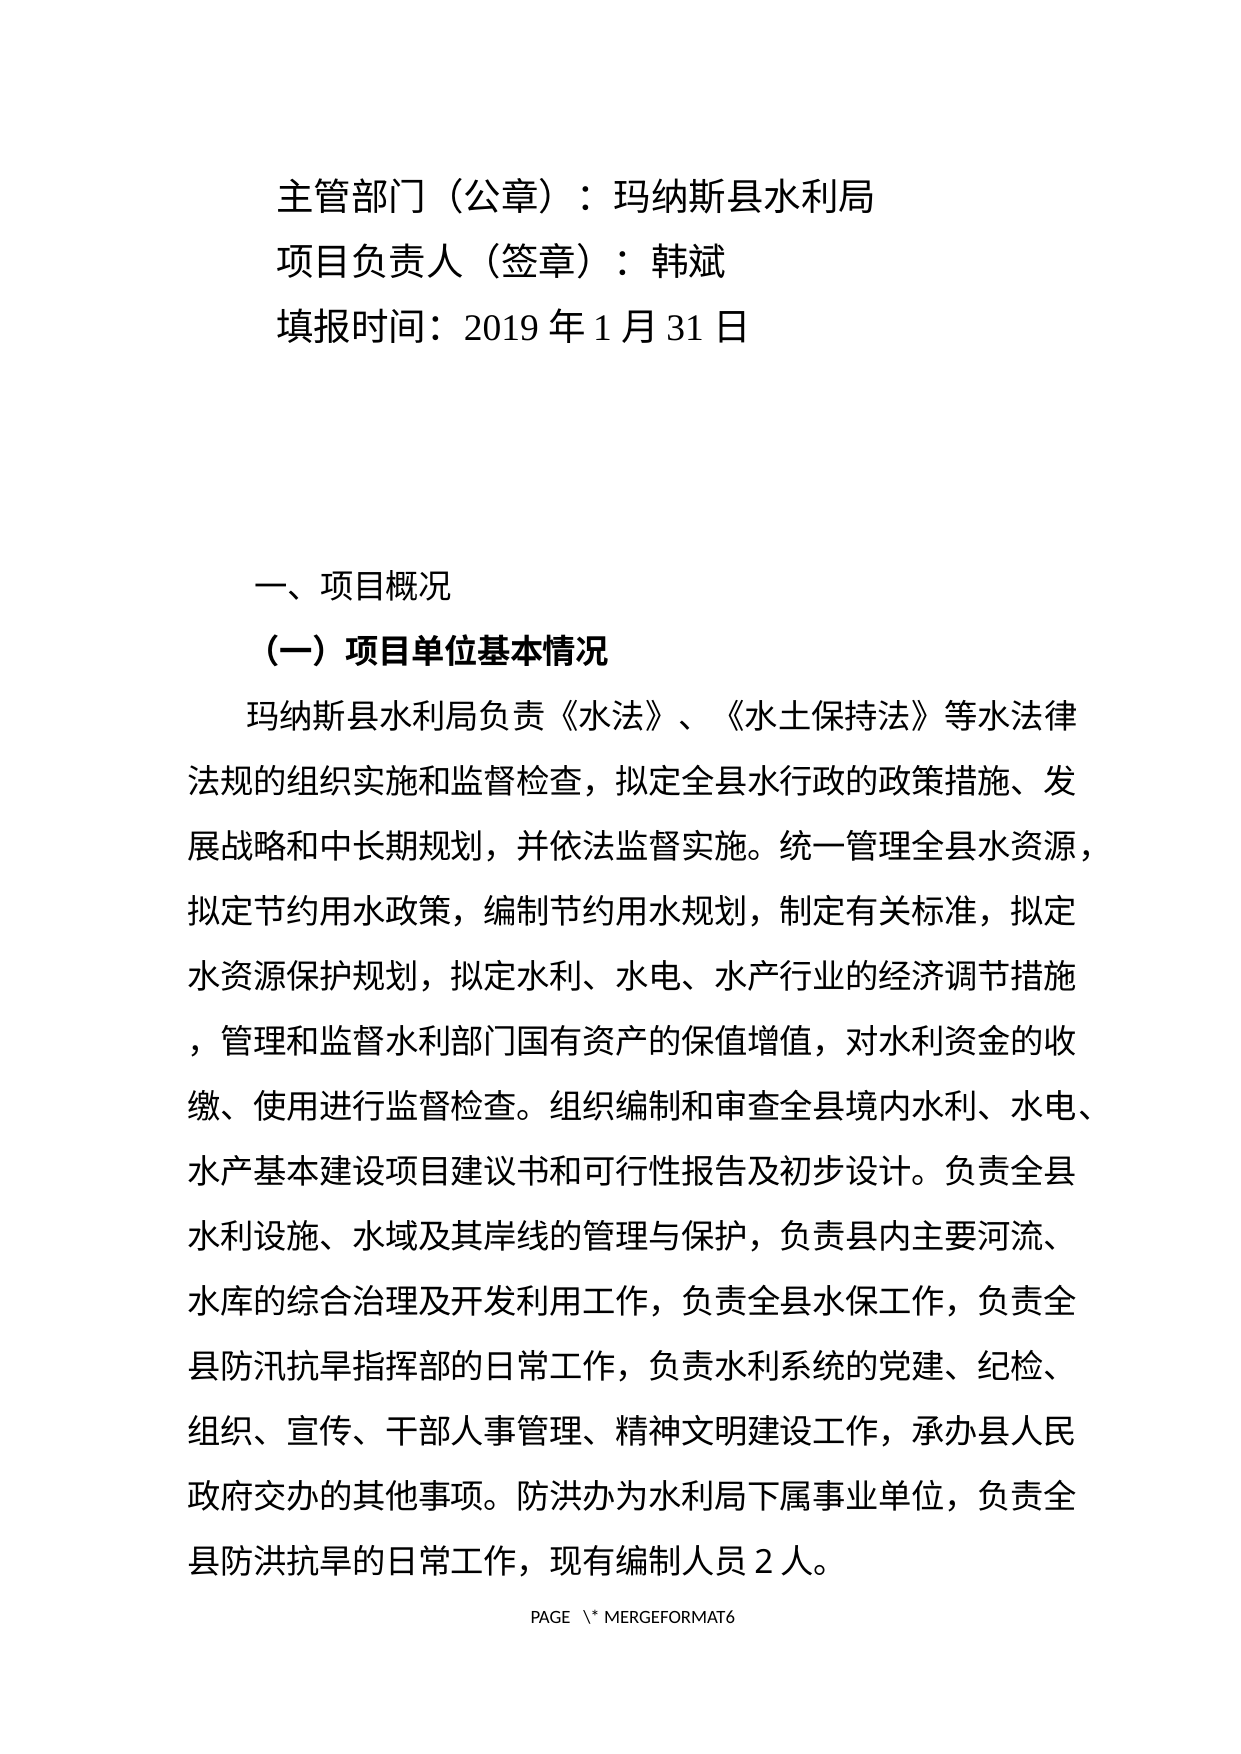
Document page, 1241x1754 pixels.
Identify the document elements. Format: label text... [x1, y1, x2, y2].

text 玛纳斯县水利局负责《水法》、《水土保持法》等水法律、法规的组织实施和监督检查，拟定全县水行政的政策措施、发展战略和中长期规划，并依法监督实施。统一管理全县水资源，拟定节约用水政策，编制节约用水规划，制定有关标准，拟定水资源保护规划，拟定水利、水电、水产行业的经济调节措施 ，管理和监督水利部门国有资产的保值增值，对水利资金的收缴、使用进行监督检查。组织编制和审查全县境内水利、水电、水产基本建设项目建议书和可行性报告及初步设计。负责全县水利设施、水域及其岸线的管理与保护，负责县内主要河流、水库的综合治理及开发利用工作，负责全县水保工作，负责全县防汛抗旱指挥部的日常工作，负责水利系统的党建、纪检、组织、宣传、干部人事管理、精神文明建设工作，承办县人民政府交办的其他事项。防洪办为水利局下属事业单位，负责全县防洪抗旱的日常工作，现有编制人员2人。 [187, 682, 1078, 1592]
text （一）项目单位基本情况 [187, 617, 1078, 682]
text 项目负责人（签章）：韩斌 [187, 227, 1078, 292]
text 填报时间：2019 年1 月31 日 [187, 292, 1078, 357]
text 一、项目概况 [187, 552, 1078, 617]
text 主管部门（公章）：玛纳斯县水利局 [187, 162, 1078, 227]
